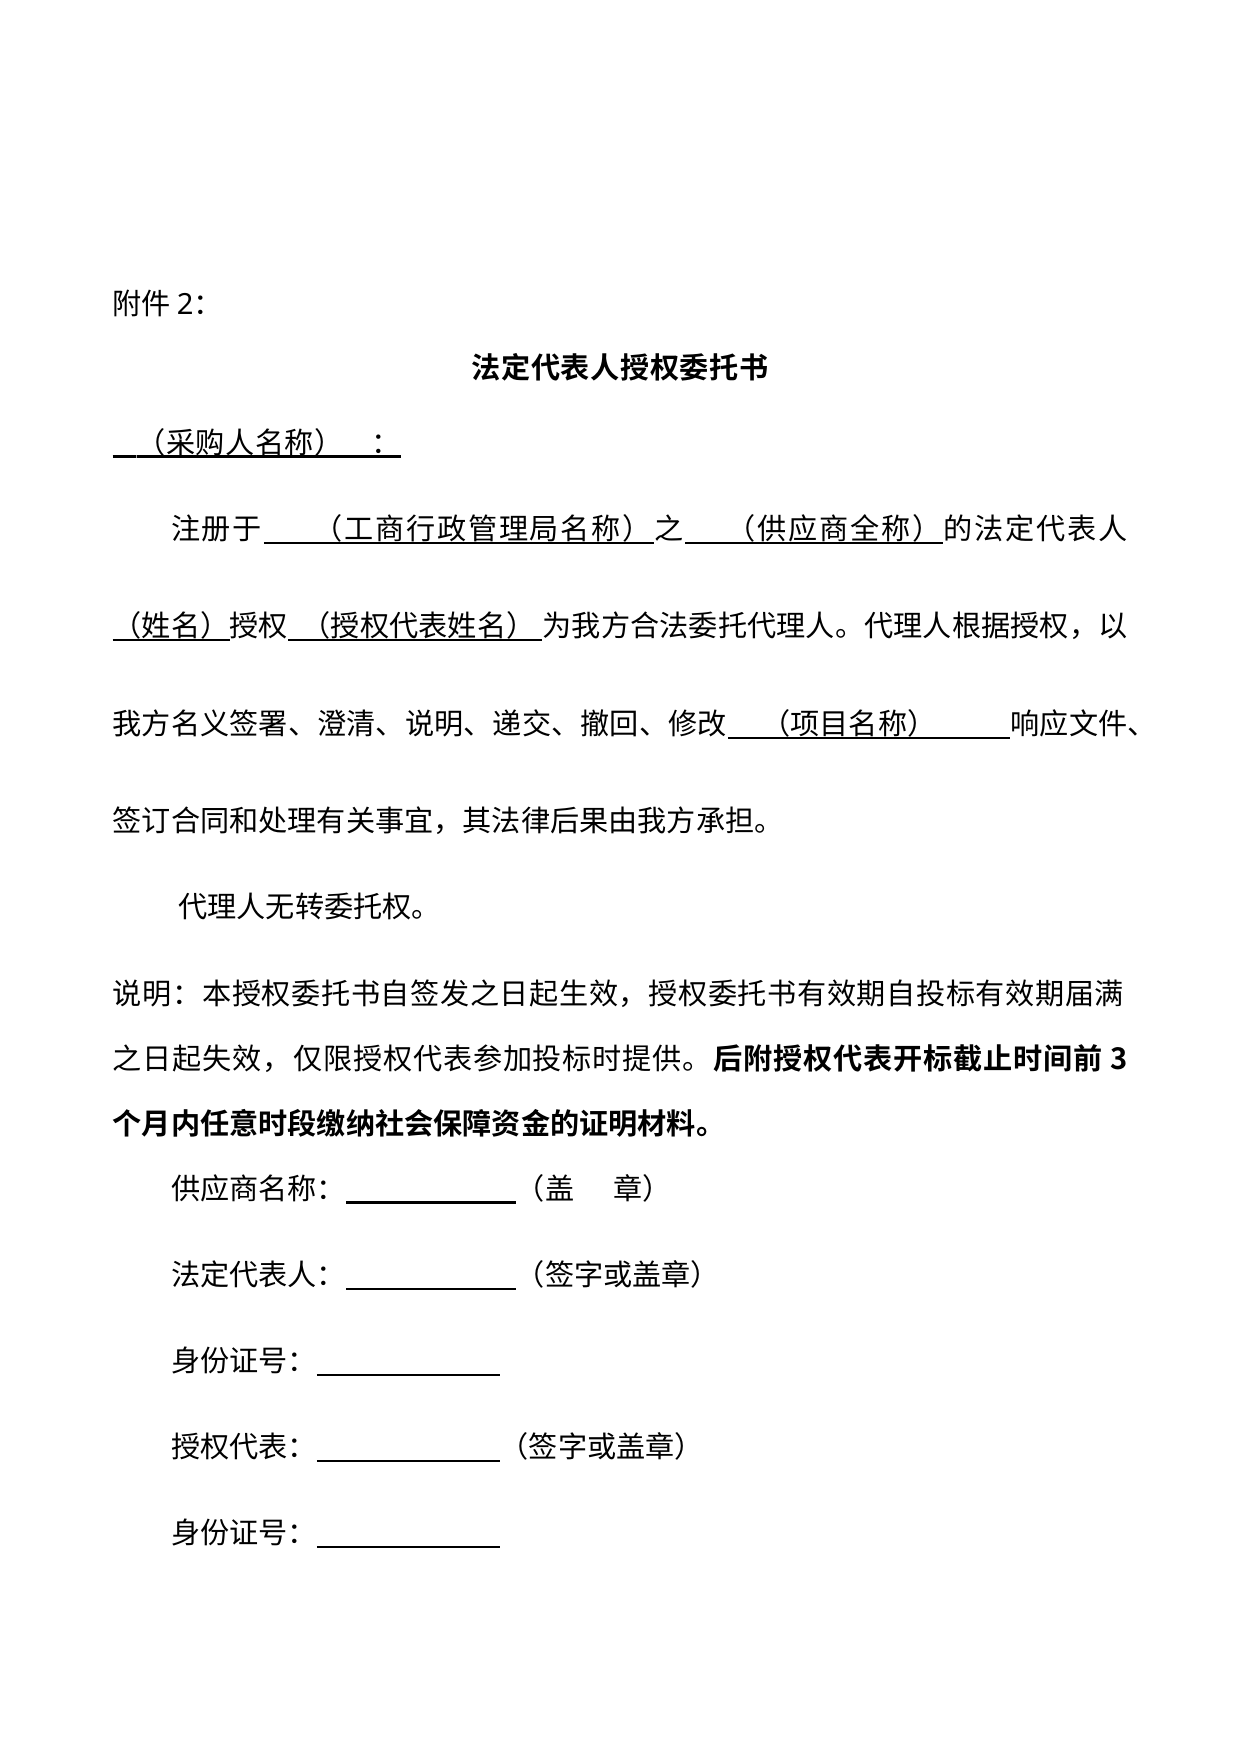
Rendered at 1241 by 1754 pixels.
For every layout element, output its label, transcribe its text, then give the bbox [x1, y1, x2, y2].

text 代理人无转委托权。 [112, 873, 1128, 938]
text 身份证号： [112, 1326, 1128, 1391]
text 附件2： [112, 281, 1128, 323]
text 说明：本授权委托书自签发之日起生效，授权委托书有效期自投标有效期届满之日起失效，仅限授权代表参加投标时提供。后附授权代表开标截止时间前3个月内任意时段缴纳社会保障资金的证明材料。 [112, 959, 1128, 1154]
text 注册于 （工商行政管理局名称）之 （供应商全称）的法定代表人 （姓名）授权 （授权代表姓名） 为我方合法委托代理人。代理人根据授权，以我方名义签署、澄清、说明、递交、撤回、修改 （项目名称） 响应文件、签订合同和处理有关事宜，其法律后果由我方承担。 [112, 494, 1128, 852]
text 法定代表人： （签字或盖章） [112, 1240, 1128, 1305]
text 授权代表： （签字或盖章） [112, 1412, 1128, 1477]
text 身份证号： [112, 1498, 1128, 1563]
text 供应商名称： （盖 章） [112, 1154, 1128, 1219]
text 法定代表人授权委托书 [112, 344, 1128, 387]
text （采购人名称） ： [112, 408, 1128, 473]
